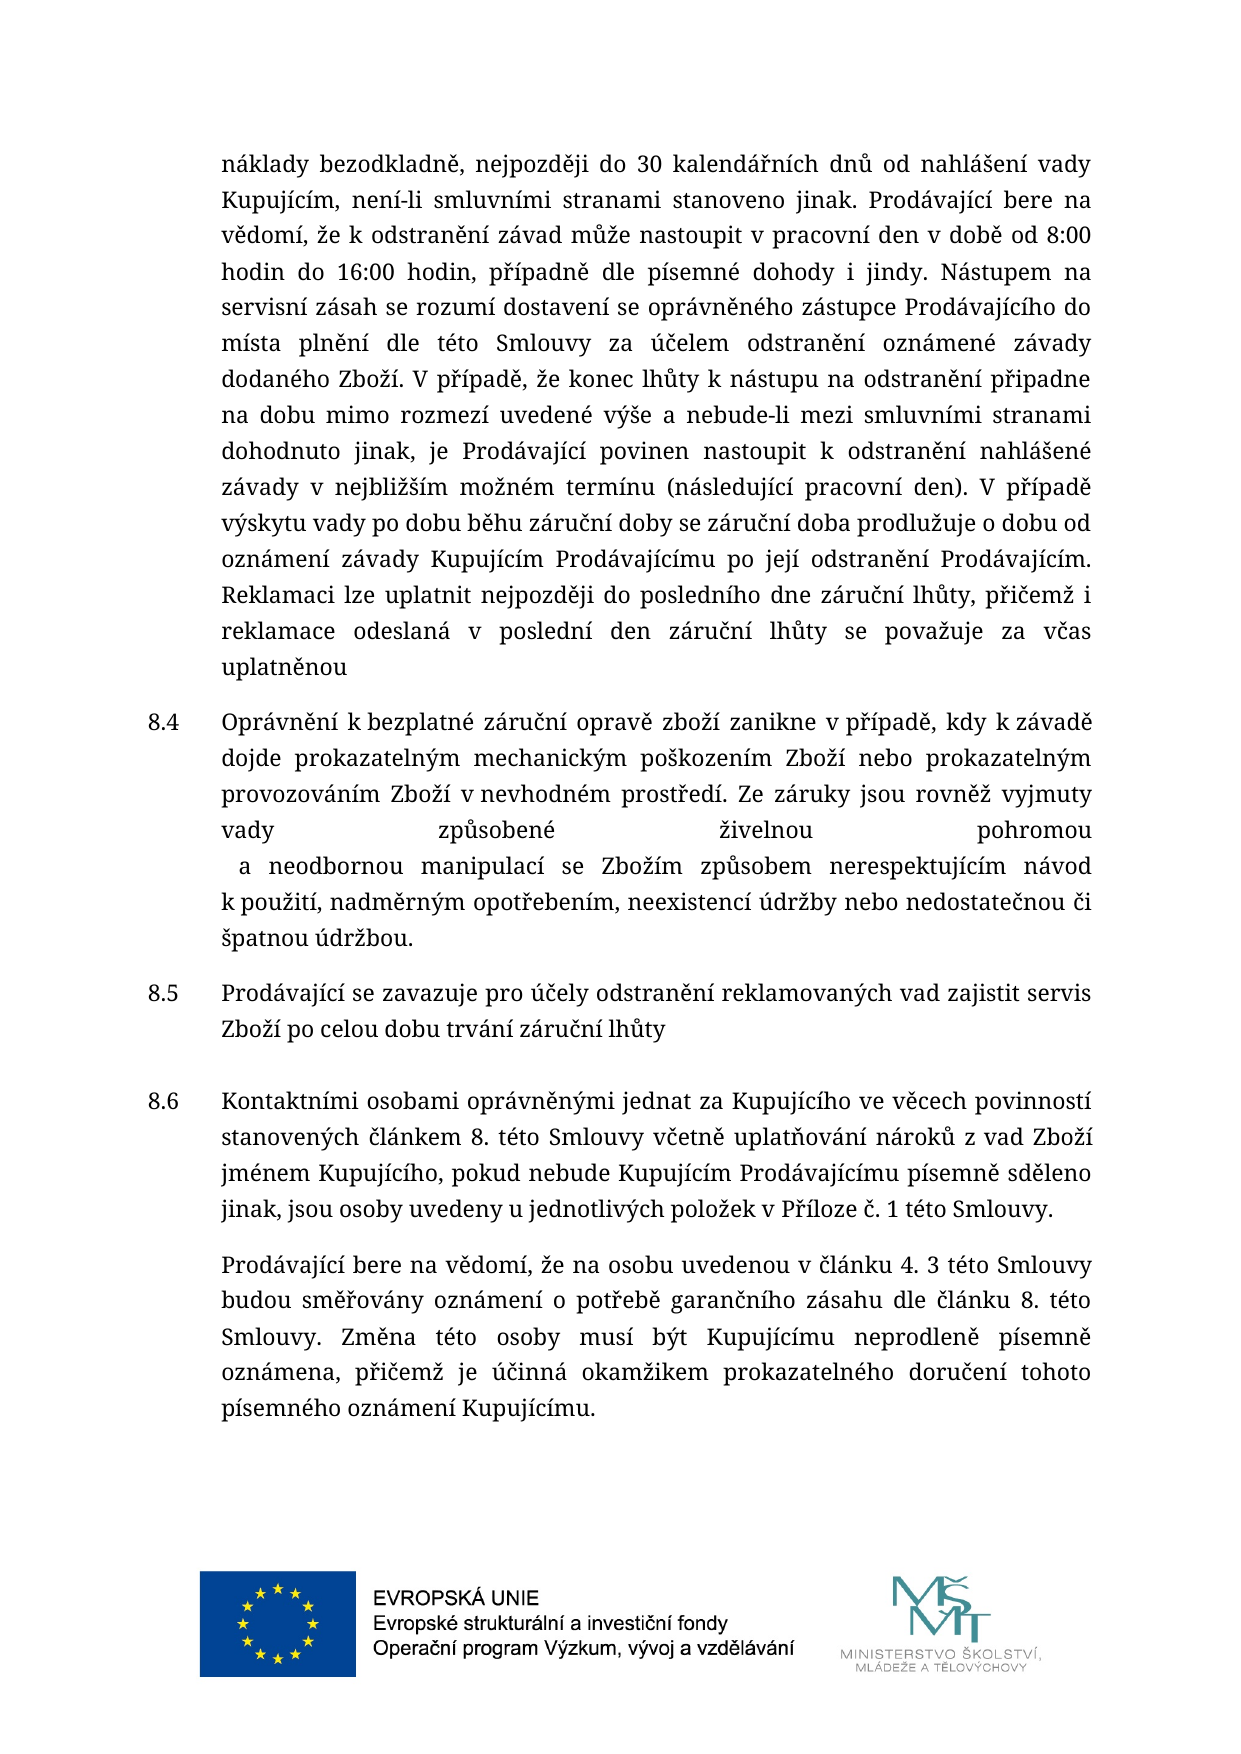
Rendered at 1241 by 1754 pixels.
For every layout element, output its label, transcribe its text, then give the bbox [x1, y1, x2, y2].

text 8.5 Prodávající se zavazuje pro účely odstranění reklamovaných vad zajistit servis Zboží po celou dobu trvání záruční lhůty [148, 977, 1093, 1044]
text 8.4 Oprávnění k bezplatné záruční opravě zboží zanikne v případě, kdy k závadě dojde prokazatelným mechanickým poškozením Zboží nebo prokazatelným provozováním Zboží v nevhodném prostředí. Ze záruky jsou rovněž vyjmuty vady způsobené živelnou pohromou a neodbornou manipulací se Zbožím způsobem nerespektujícím návod k použití, nadměrným opotřebením, neexistencí údržby nebo nedostatečnou či špatnou údržbou. [148, 706, 1093, 953]
picture [147, 1519, 1093, 1729]
text 8.6 Kontaktními osobami oprávněnými jednat za Kupujícího ve věcech povinností stanovených článkem 8. této Smlouvy včetně uplatňování nároků z vad Zboží jménem Kupujícího, pokud nebude Kupujícím Prodávajícímu písemně sděleno jinak, jsou osoby uvedeny u jednotlivých položek v Příloze č. 1 této Smlouvy. [148, 1085, 1093, 1224]
text Prodávající bere na vědomí, že na osobu uvedenou v článku 4. 3 této Smlouvy budou směřovány oznámení o potřebě garančního zásahu dle článku 8. této Smlouvy. Změna této osoby musí být Kupujícímu neprodleně písemně oznámena, přičemž je účinná okamžikem prokazatelného doručení tohoto písemného oznámení Kupujícímu. [221, 1248, 1093, 1423]
